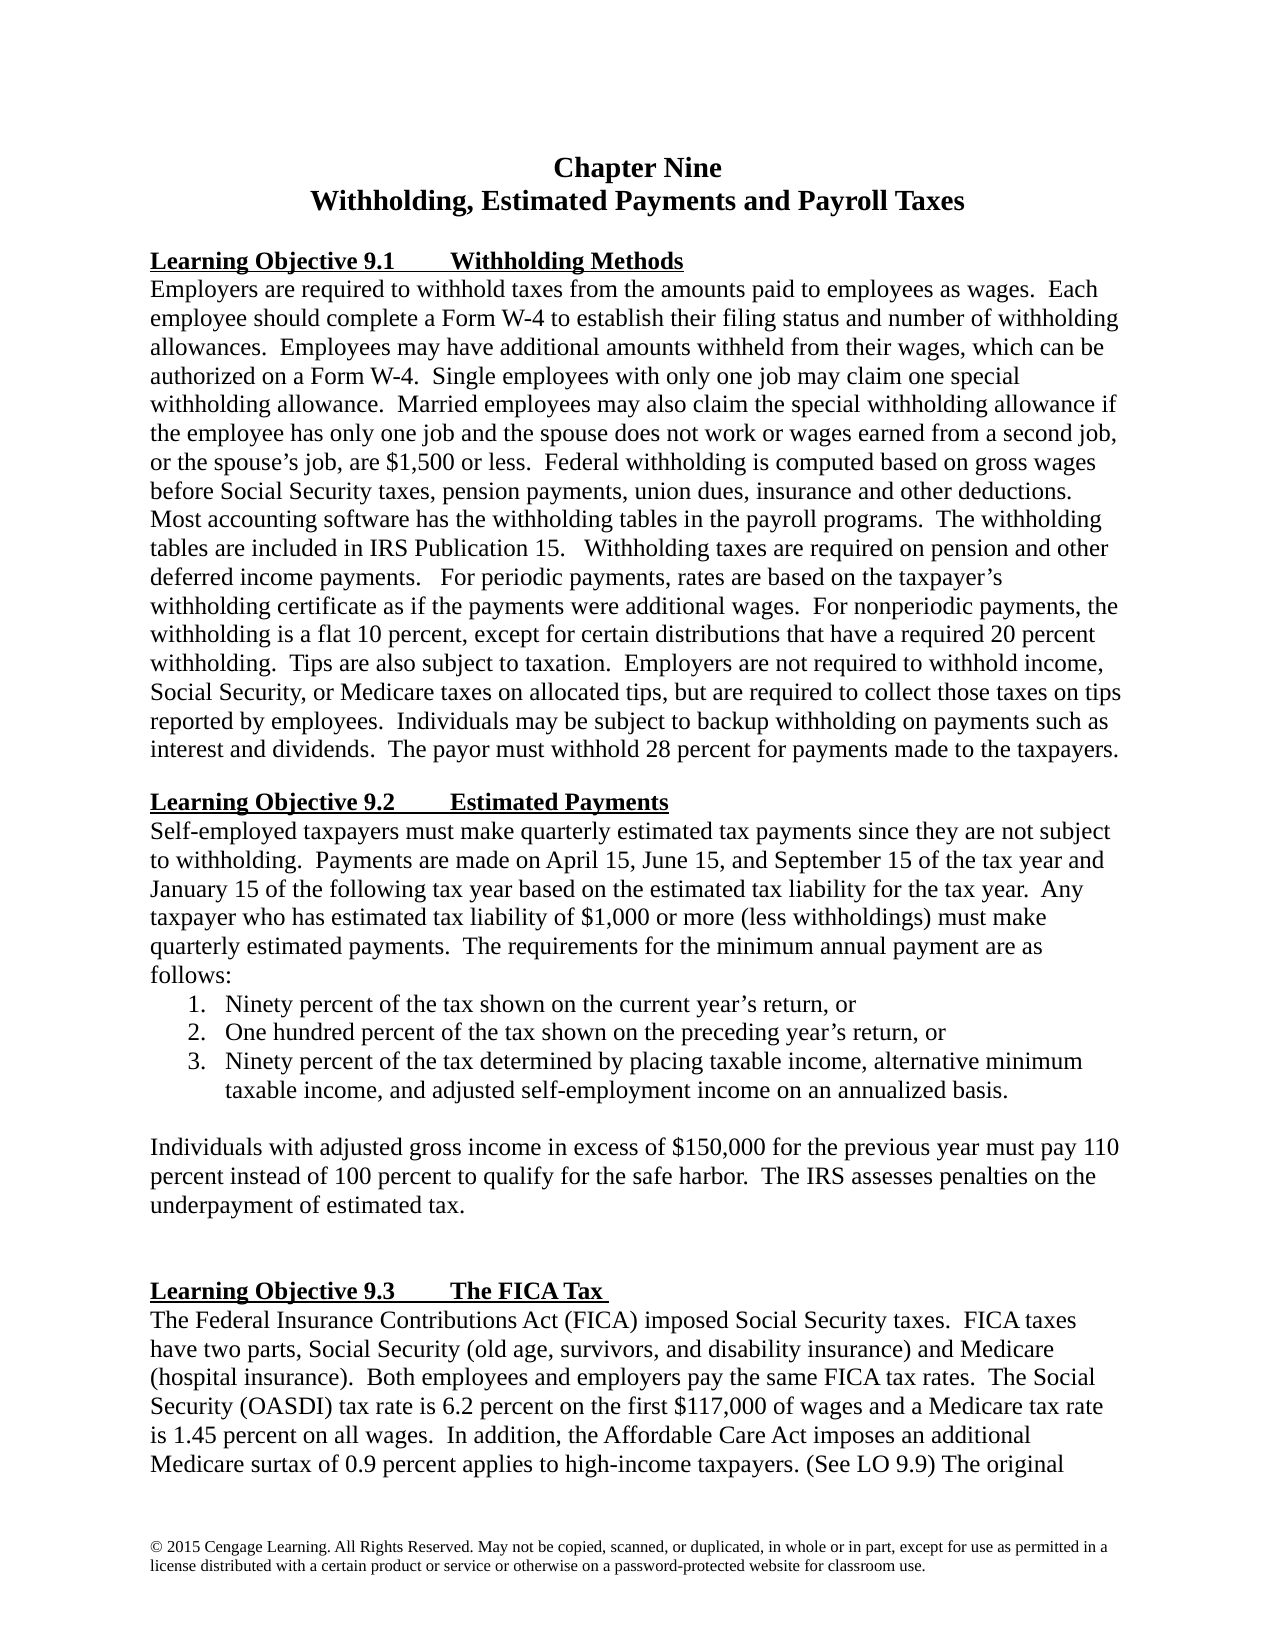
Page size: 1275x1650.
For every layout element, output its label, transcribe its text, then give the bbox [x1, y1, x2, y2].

text Chapter Nine [150, 150, 1125, 183]
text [150, 1305, 1125, 1477]
list Ninety percent of the tax shown on the current year’s return, or [187, 989, 1125, 1017]
list Ninety percent of the tax determined by placing taxable income, alternative minimum taxable income, and adjusted self-employment income on an annualized basis. [187, 1046, 1125, 1104]
text Employers are required to withhold taxes from the amounts paid to employees as wages. Each employee should complete a Form W-4 to establish their filing status and number of withholding allowances. Employees may have additional amounts withheld from their wages, which can be authorized on a Form W-4. Single employees with only one job may claim one special withholding allowance. Married employees may also claim the special withholding allowance if the employee has only one job and the spouse does not work or wages earned from a second job, or the spouse’s job, are $1,500 or less. Federal withholding is computed based on gross wages before Social Security taxes, pension payments, union dues, insurance and other deductions. Most accounting software has the withholding tables in the payroll programs. The withholding tables are included in IRS Publication 15. Withholding taxes are required on pension and other deferred income payments. For periodic payments, rates are based on the taxpayer’s withholding certificate as if the payments were additional wages. For nonperiodic payments, the withholding is a flat 10 percent, except for certain distributions that have a required 20 percent withholding. Tips are also subject to taxation. Employers are not required to withhold income, Social Security, or Medicare taxes on allocated tips, but are required to collect those taxes on tips reported by employees. Individuals may be subject to backup withholding on payments such as interest and dividends. The payor must withhold 28 percent for payments made to the taxpayers. [150, 274, 1125, 763]
text Learning Objective 9.3 The FICA Tax [150, 1276, 1125, 1305]
text Learning Objective 9.1 Withholding Methods [150, 246, 1125, 274]
text Withholding, Estimated Payments and Payroll Taxes [150, 183, 1125, 217]
text Self-employed taxpayers must make quarterly estimated tax payments since they are not subject to withholding. Payments are made on April 15, June 15, and September 15 of the tax year and January 15 of the following tax year based on the estimated tax liability for the tax year. Any taxpayer who has estimated tax liability of $1,000 or more (less withholdings) must make quarterly estimated payments. The requirements for the minimum annual payment are as follows: [150, 816, 1125, 989]
text Individuals with adjusted gross income in excess of $150,000 for the previous year must pay 110 percent instead of 100 percent to qualify for the safe harbor. The IRS assesses penalties on the underpayment of estimated tax. [150, 1132, 1125, 1219]
list One hundred percent of the tax shown on the preceding year’s return, or [187, 1017, 1125, 1046]
text Learning Objective 9.2 Estimated Payments [150, 787, 1125, 816]
